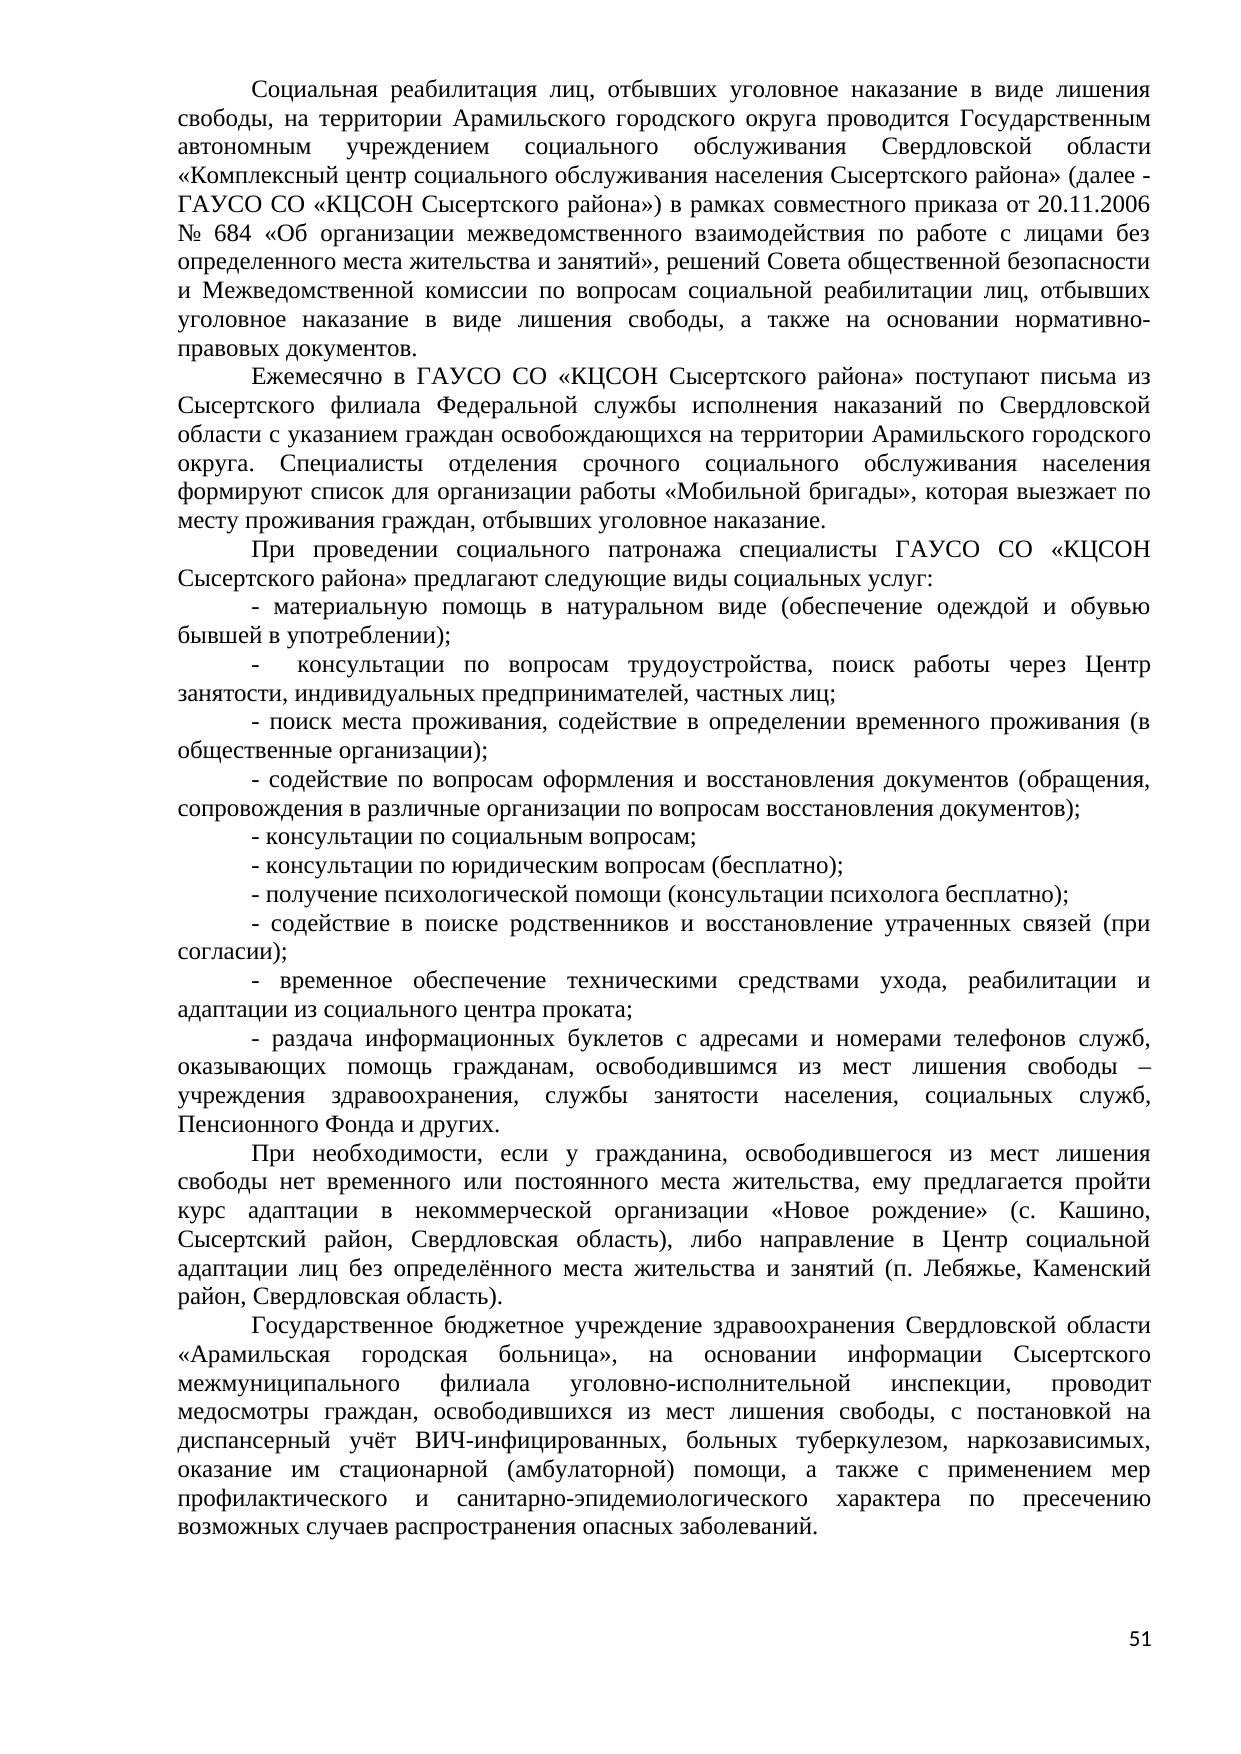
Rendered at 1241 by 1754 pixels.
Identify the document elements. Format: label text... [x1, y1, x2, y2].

text - поиск места проживания, содействие в определении временного проживания (в общественные организации); [177, 706, 1152, 764]
text - раздача информационных буклетов с адресами и номерами телефонов служб, оказывающих помощь гражданам, освободившимся из мест лишения свободы – учреждения здравоохранения, службы занятости населения, социальных служб, Пенсионного Фонда и других. [177, 1023, 1152, 1138]
text - консультации по социальным вопросам; [177, 821, 1152, 850]
text Ежемесячно в ГАУСО СО «КЦСОН Сысертского района» поступают письма из Сысертского филиала Федеральной службы исполнения наказаний по Свердловской области с указанием граждан освобождающихся на территории Арамильского городского округа. Специалисты отделения срочного социального обслуживания населения формируют список для организации работы «Мобильной бригады», которая выезжает по месту проживания граждан, отбывших уголовное наказание. [177, 361, 1152, 534]
text - содействие в поиске родственников и восстановление утраченных связей (при согласии); [177, 908, 1152, 965]
text При необходимости, если у гражданина, освободившегося из мест лишения свободы нет временного или постоянного места жительства, ему предлагается пройти курс адаптации в некоммерческой организации «Новое рождение» (с. Кашино, Сысертский район, Свердловская область), либо направление в Центр социальной адаптации лиц без определённого места жительства и занятий (п. Лебяжье, Каменский район, Свердловская область). [177, 1138, 1152, 1310]
text Государственное бюджетное учреждение здравоохранения Свердловской области «Арамильская городская больница», на основании информации Сысертского межмуниципального филиала уголовно-исполнительной инспекции, проводит медосмотры граждан, освободившихся из мест лишения свободы, с постановкой на диспансерный учёт ВИЧ-инфицированных, больных туберкулезом, наркозависимых, оказание им стационарной (амбулаторной) помощи, а также с применением мер профилактического и санитарно-эпидемиологического характера по пресечению возможных случаев распространения опасных заболеваний. [177, 1310, 1152, 1540]
text - материальную помощь в натуральном виде (обеспечение одеждой и обувью бывшей в употреблении); [177, 591, 1152, 649]
text - временное обеспечение техническими средствами ухода, реабилитации и адаптации из социального центра проката; [177, 965, 1152, 1023]
text При проведении социального патронажа специалисты ГАУСО СО «КЦСОН Сысертского района» предлагают следующие виды социальных услуг: [177, 534, 1152, 591]
text - консультации по вопросам трудоустройства, поиск работы через Центр занятости, индивидуальных предпринимателей, частных лиц; [177, 649, 1152, 706]
text Социальная реабилитация лиц, отбывших уголовное наказание в виде лишения свободы, на территории Арамильского городского округа проводится Государственным автономным учреждением социального обслуживания Свердловской области «Комплексный центр социального обслуживания населения Сысертского района» (далее - ГАУСО СО «КЦСОН Сысертского района») в рамках совместного приказа от 20.11.2006 № 684 «Об организации межведомственного взаимодействия по работе с лицами без определенного места жительства и занятий», решений Совета общественной безопасности и Межведомственной комиссии по вопросам социальной реабилитации лиц, отбывших уголовное наказание в виде лишения свободы, а также на основании нормативно-правовых документов. [177, 74, 1152, 361]
text - консультации по юридическим вопросам (бесплатно); [177, 850, 1152, 879]
text - содействие по вопросам оформления и восстановления документов (обращения, сопровождения в различные организации по вопросам восстановления документов); [177, 764, 1152, 821]
text - получение психологической помощи (консультации психолога бесплатно); [177, 879, 1152, 908]
